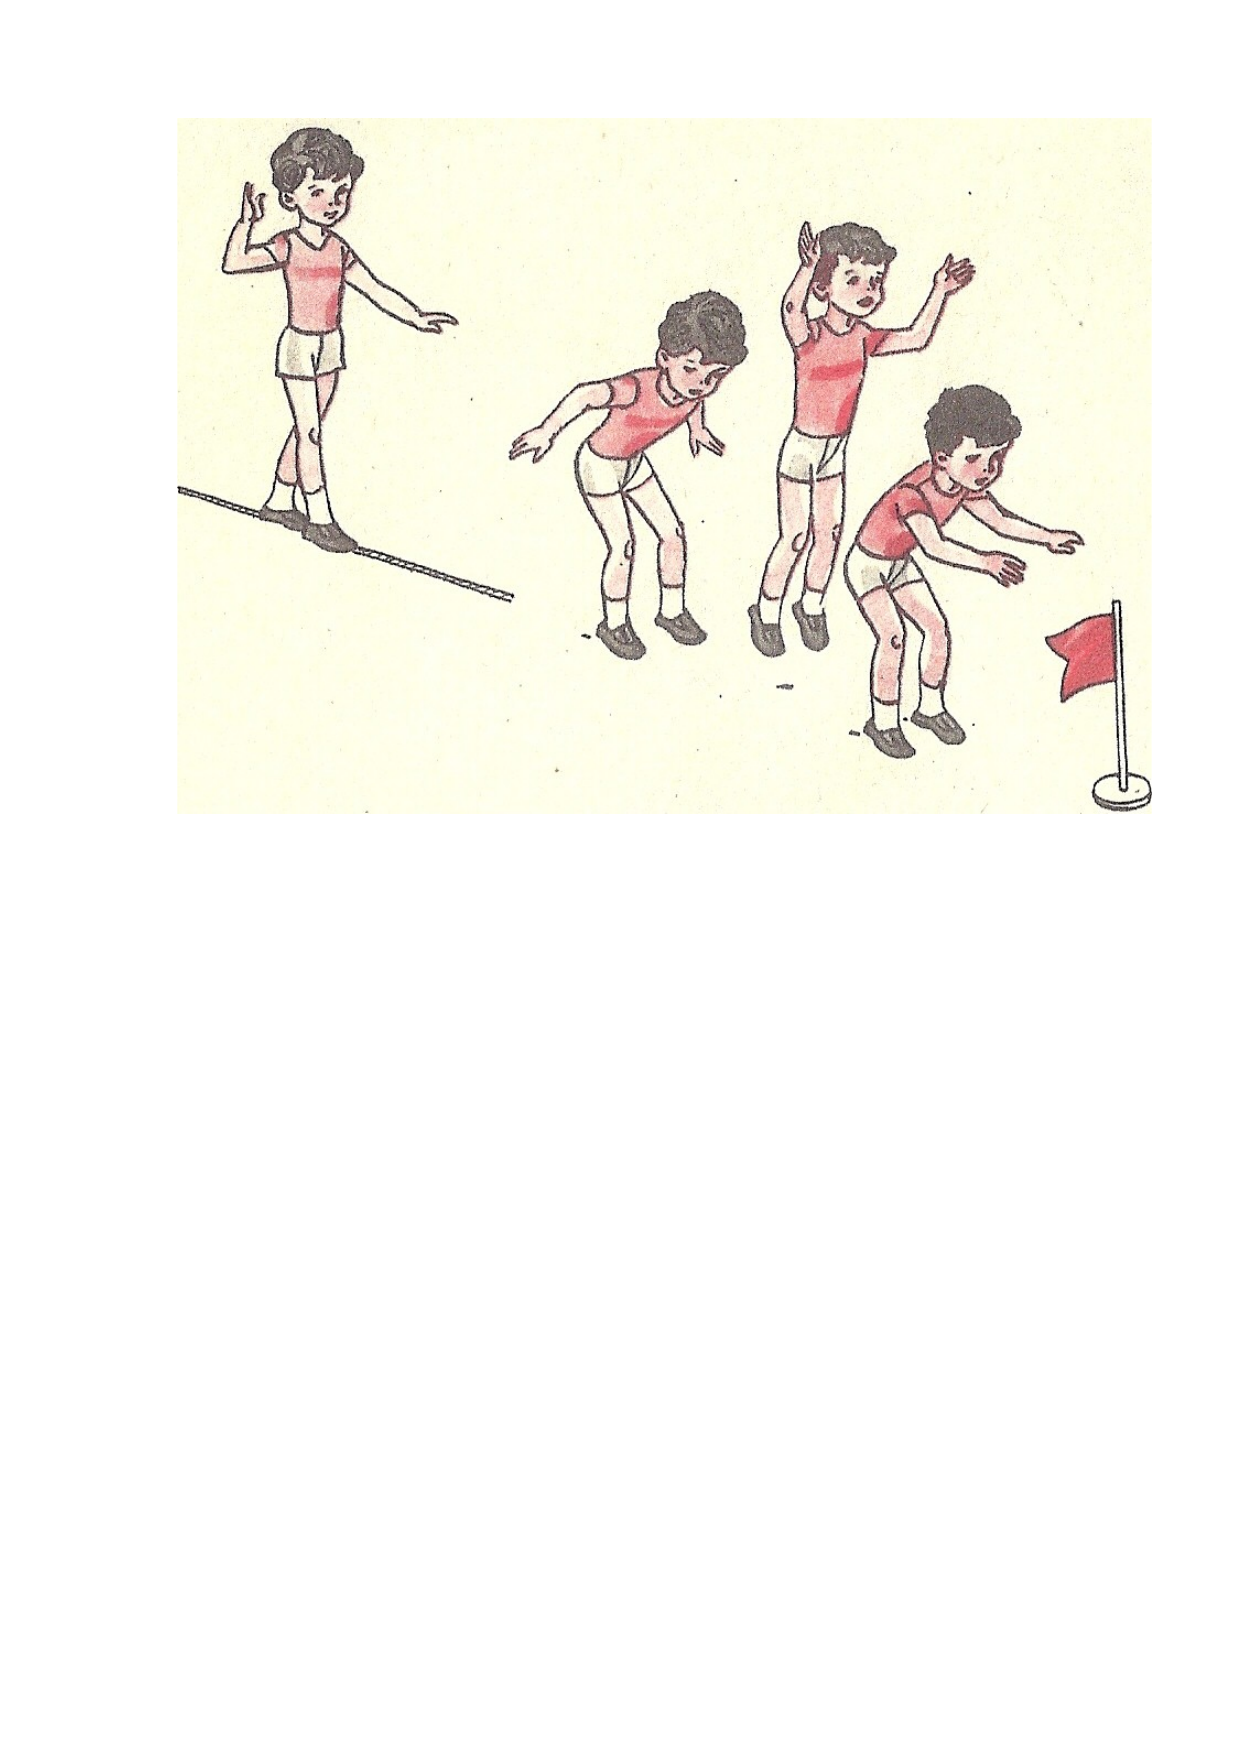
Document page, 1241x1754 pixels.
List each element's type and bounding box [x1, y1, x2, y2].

picture [177, 118, 1152, 814]
